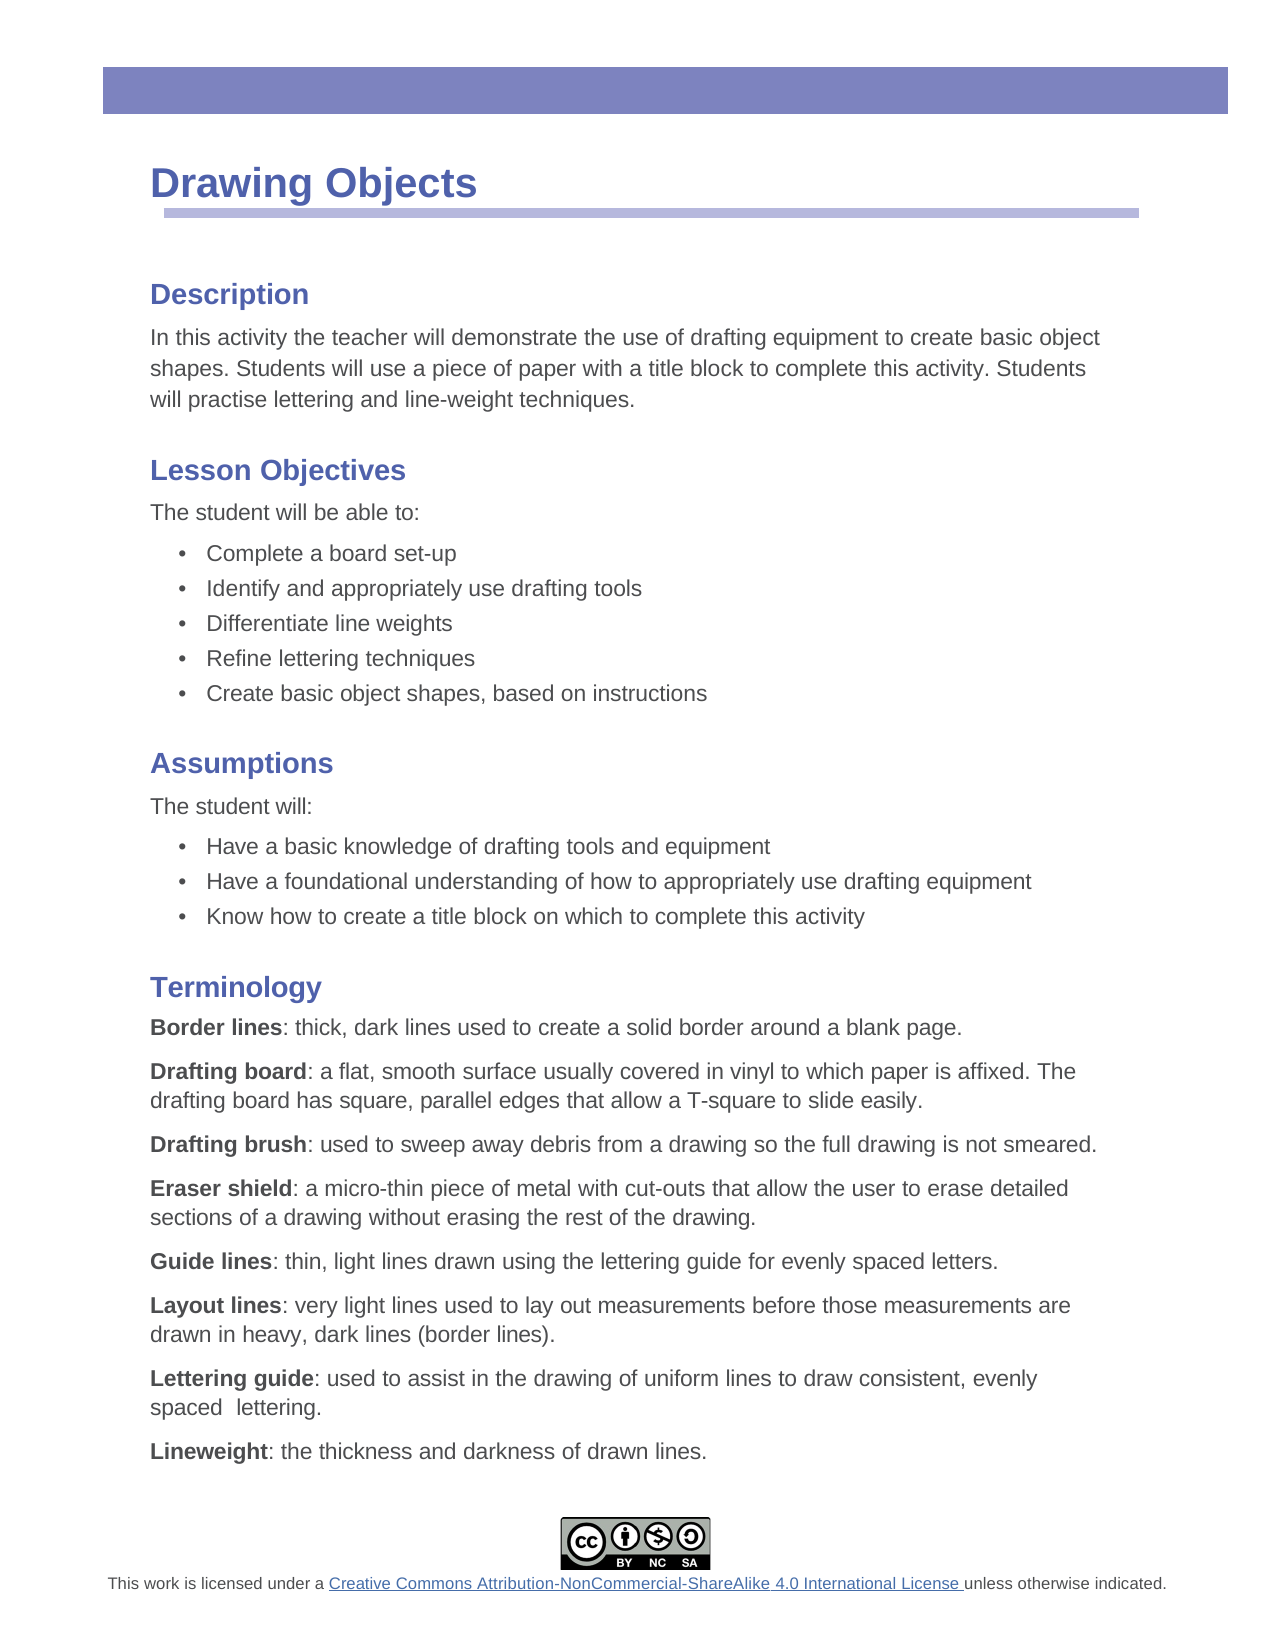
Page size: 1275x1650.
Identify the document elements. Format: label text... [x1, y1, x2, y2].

subtitle Lesson Objectives [150, 452, 1239, 486]
text Eraser shield: a micro-thin piece of metal with cut-outs that allow the user to erase detailed sections of a drawing without erasing the rest of the drawing. [150, 1175, 1111, 1231]
list Know how to create a title block on which to complete this activity [178, 903, 1239, 929]
text Lineweight: the thickness and darkness of drawn lines. [150, 1438, 1239, 1465]
list Have a basic knowledge of drafting tools and equipment [178, 833, 1239, 859]
subtitle Description [150, 277, 1239, 311]
list Have a foundational understanding of how to appropriately use drafting equipment [178, 868, 1239, 894]
list Complete a board set-up [178, 539, 1239, 566]
text Drafting board: a flat, smooth surface usually covered in vinyl to which paper is affixed. The drafting board has square, parallel edges that allow a T-square to slide easily. [150, 1058, 1111, 1114]
text Layout lines: very light lines used to lay out measurements before those measurements are drawn in heavy, dark lines (border lines). [150, 1292, 1111, 1348]
text Lettering guide: used to assist in the drawing of uniform lines to draw consistent, evenly spaced lettering. [150, 1365, 1111, 1421]
text Guide lines: thin, light lines drawn using the lettering guide for evenly spaced letters. [150, 1248, 1239, 1275]
text Border lines: thick, dark lines used to create a solid border around a blank page. [150, 1014, 1239, 1041]
picture [560, 1517, 711, 1570]
list Create basic object shapes, based on instructions [178, 679, 1239, 706]
subtitle Terminology [150, 970, 1239, 1003]
list Identify and appropriately use drafting tools [178, 574, 1239, 601]
subtitle Assumptions [150, 746, 1239, 780]
text Drafting brush: used to sweep away debris from a drawing so the full drawing is not smeared. [150, 1131, 1239, 1158]
text The student will be able to: [150, 499, 1239, 525]
text In this activity the teacher will demonstrate the use of drafting equipment to create basic object shapes. Students will use a piece of paper with a title block to complete this activity. Students will practise lettering and line-weight techniques. [150, 324, 1111, 412]
list Refine lettering techniques [178, 644, 1239, 671]
text Drawing Objects [150, 159, 1239, 207]
text This work is licensed under a Creative Commons Attribution-NonCommercial-ShareAlike 4.0 International License unless otherwise indicated. [107, 1574, 1239, 1593]
list Differentiate line weights [178, 609, 1239, 636]
text The student will: [150, 793, 1239, 819]
